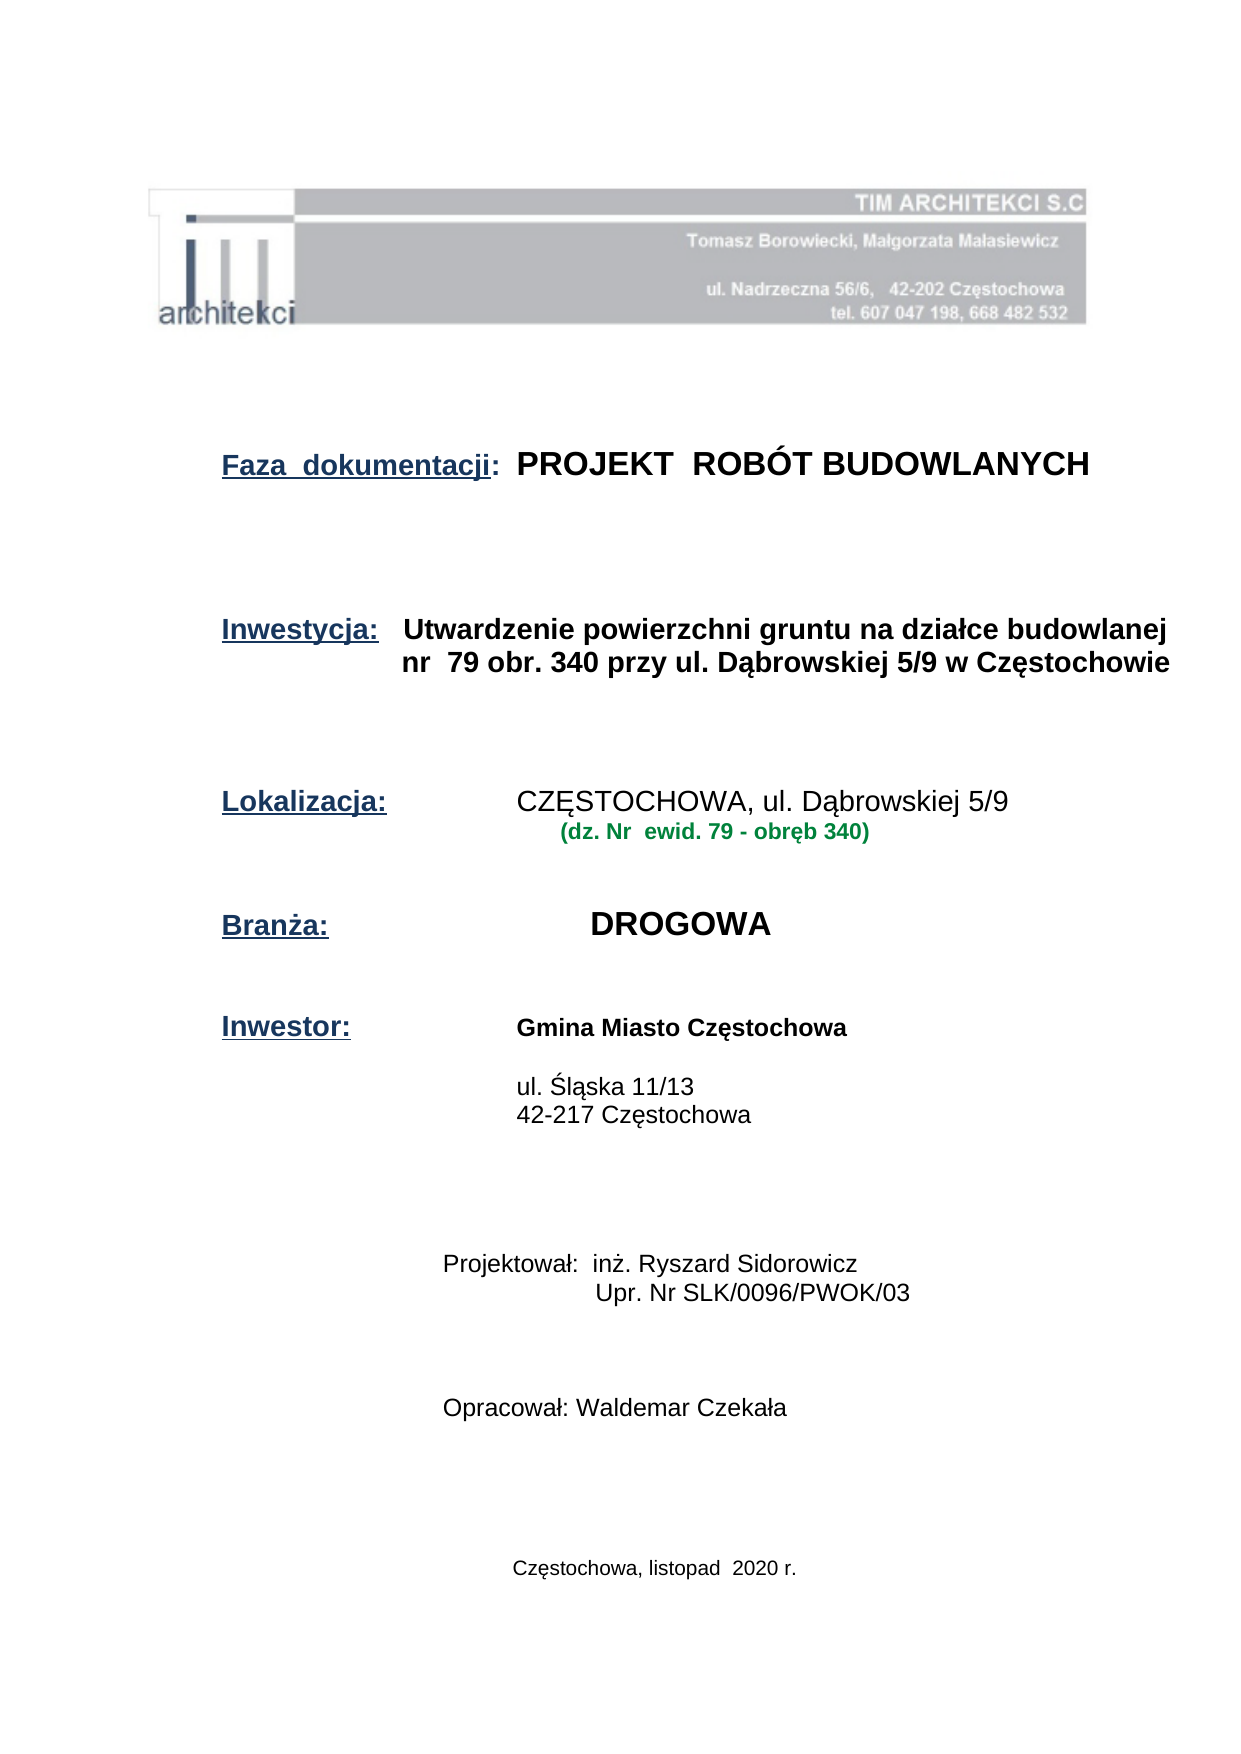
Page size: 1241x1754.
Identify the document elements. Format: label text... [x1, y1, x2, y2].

picture [147, 171, 1093, 348]
text Upr. Nr SLK/0096/PWOK/03 [443, 1278, 1092, 1307]
text Inwestycja: Utwardzenie powierzchni gruntu na działce budowlanej [221, 612, 1190, 645]
text Częstochowa, listopad 2020 r. [148, 1556, 1092, 1580]
text Inwestor: Gmina Miasto Częstochowa [221, 1009, 1092, 1072]
text 42-217 Częstochowa [221, 1101, 1115, 1129]
text nr 79 obr. 340 przy ul. Dąbrowskiej 5/9 w Częstochowie [369, 645, 1190, 679]
text ul. Śląska 11/13 [443, 1072, 1092, 1101]
text Faza dokumentacji: PROJEKT ROBÓT BUDOWLANYCH [221, 444, 1092, 482]
text Branża: DROGOWA [148, 904, 1092, 942]
text Lokalizacja: CZĘSTOCHOWA, ul. Dąbrowskiej 5/9 [148, 784, 1092, 818]
text Projektował: inż. Ryszard Sidorowicz [443, 1249, 1092, 1278]
text (dz. Nr ewid. 79 - obręb 340) [369, 818, 1190, 844]
text Opracował: Waldemar Czekała [443, 1393, 1092, 1422]
